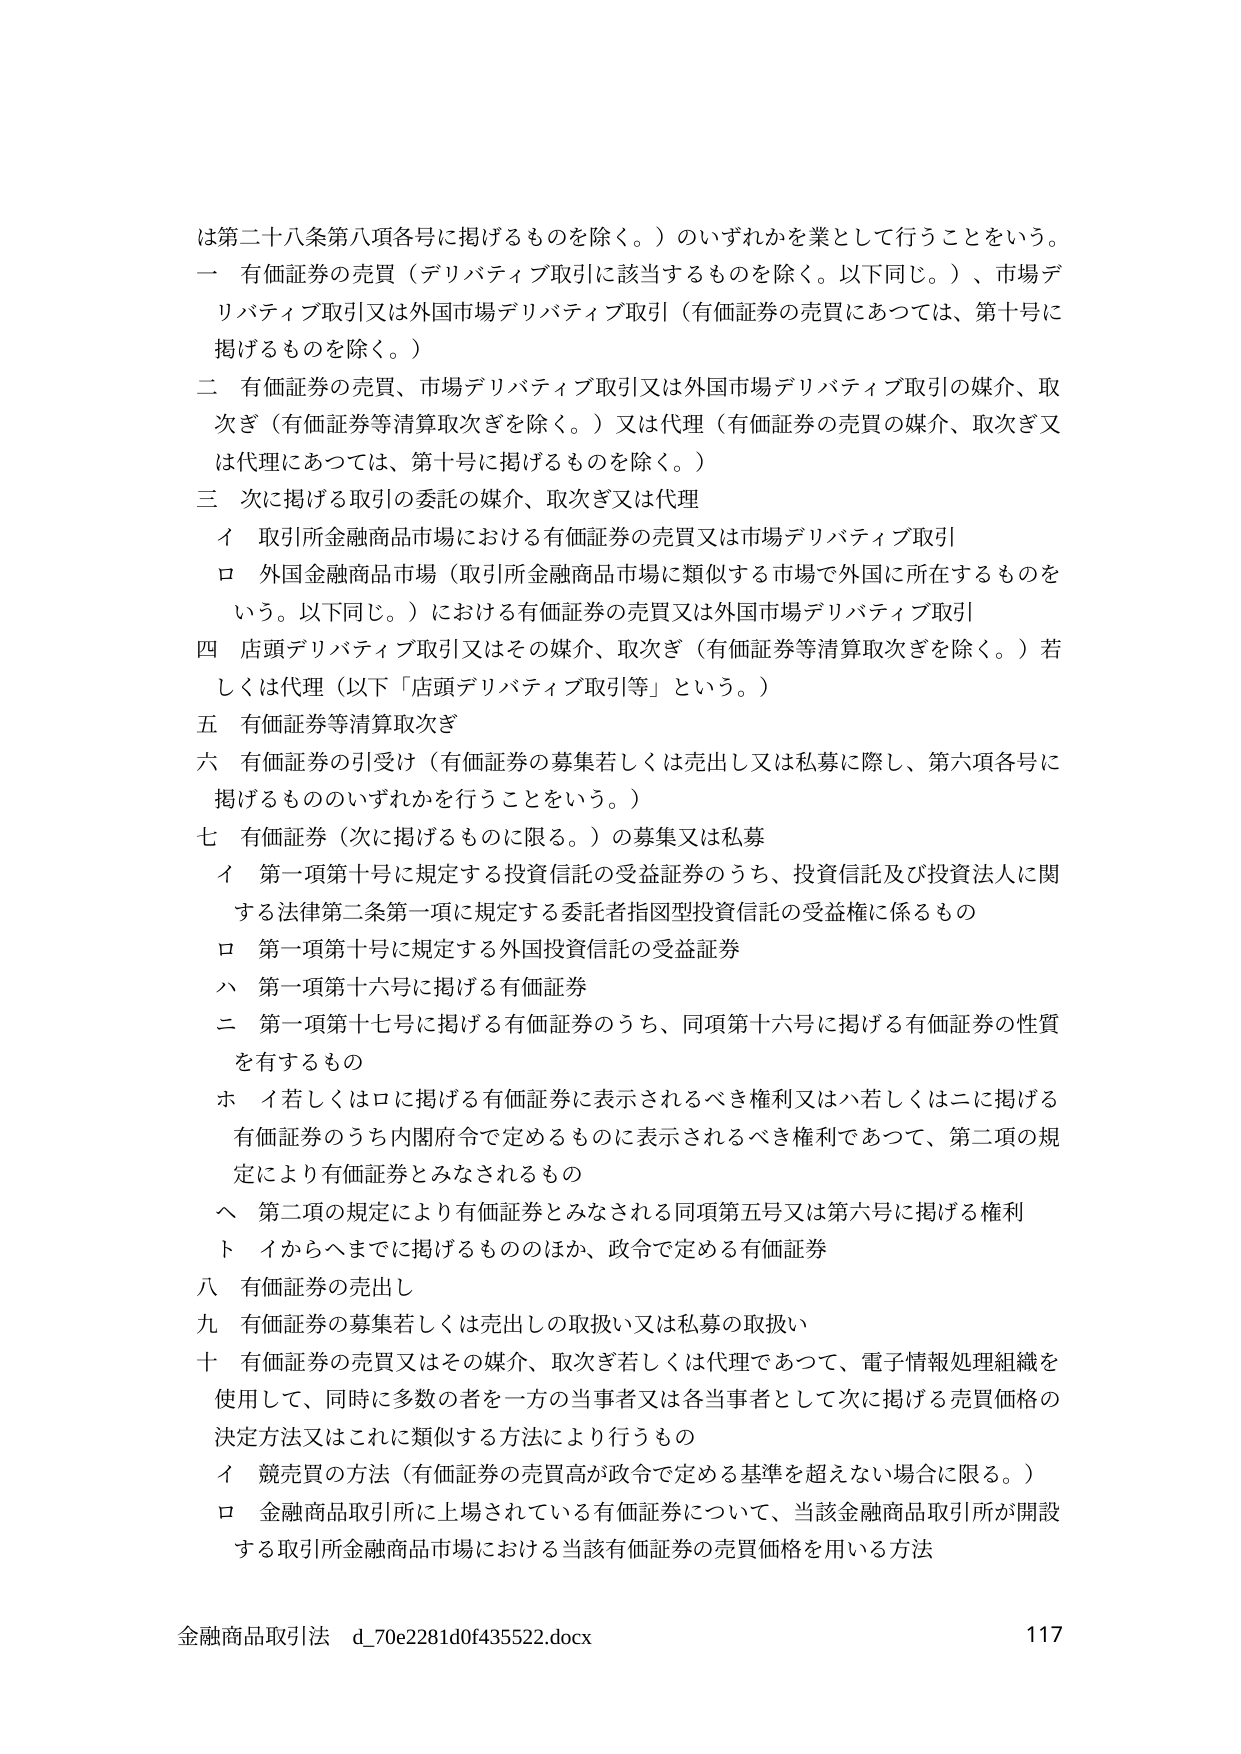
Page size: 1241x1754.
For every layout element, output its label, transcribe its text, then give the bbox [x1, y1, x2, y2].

text ロ 外国金融商品市場（取引所金融商品市場に類似する市場で外国に所在するものをいう。以下同じ。）における有価証券の売買又は外国市場デリバティブ取引 [215, 554, 1063, 629]
text 三 次に掲げる取引の委託の媒介、取次ぎ又は代理 [196, 479, 1063, 517]
text ハ 第一項第十六号に掲げる有価証券 [215, 967, 1063, 1004]
text ホ イ若しくはロに掲げる有価証券に表示されるべき権利又はハ若しくはニに掲げる有価証券のうち内閣府令で定めるものに表示されるべき権利であつて、第二項の規定により有価証券とみなされるもの [215, 1079, 1063, 1192]
text ヘ 第二項の規定により有価証券とみなされる同項第五号又は第六号に掲げる権利 [215, 1192, 1063, 1229]
text ロ 金融商品取引所に上場されている有価証券について、当該金融商品取引所が開設する取引所金融商品市場における当該有価証券の売買価格を用いる方法 [215, 1492, 1063, 1567]
text イ 競売買の方法（有価証券の売買高が政令で定める基準を超えない場合に限る。） [215, 1454, 1063, 1492]
text ニ 第一項第十七号に掲げる有価証券のうち、同項第十六号に掲げる有価証券の性質を有するもの [215, 1004, 1063, 1079]
text イ 第一項第十号に規定する投資信託の受益証券のうち、投資信託及び投資法人に関する法律第二条第一項に規定する委託者指図型投資信託の受益権に係るもの [215, 854, 1063, 929]
text 五 有価証券等清算取次ぎ [196, 704, 1063, 742]
text イ 取引所金融商品市場における有価証券の売買又は市場デリバティブ取引 [215, 517, 1063, 554]
text 九 有価証券の募集若しくは売出しの取扱い又は私募の取扱い [196, 1304, 1063, 1342]
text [177, 217, 1063, 254]
text 二 有価証券の売買、市場デリバティブ取引又は外国市場デリバティブ取引の媒介、取次ぎ（有価証券等清算取次ぎを除く。）又は代理（有価証券の売買の媒介、取次ぎ又は代理にあつては、第十号に掲げるものを除く。） [196, 367, 1063, 479]
text 八 有価証券の売出し [196, 1267, 1063, 1304]
text 七 有価証券（次に掲げるものに限る。）の募集又は私募 [196, 817, 1063, 854]
text 十 有価証券の売買又はその媒介、取次ぎ若しくは代理であつて、電子情報処理組織を使用して、同時に多数の者を一方の当事者又は各当事者として次に掲げる売買価格の決定方法又はこれに類似する方法により行うもの [196, 1342, 1063, 1454]
text 四 店頭デリバティブ取引又はその媒介、取次ぎ（有価証券等清算取次ぎを除く。）若しくは代理（以下「店頭デリバティブ取引等」という。） [196, 629, 1063, 704]
text 一 有価証券の売買（デリバティブ取引に該当するものを除く。以下同じ。）、市場デリバティブ取引又は外国市場デリバティブ取引（有価証券の売買にあつては、第十号に掲げるものを除く。） [196, 254, 1063, 367]
text ロ 第一項第十号に規定する外国投資信託の受益証券 [215, 929, 1063, 967]
text 六 有価証券の引受け（有価証券の募集若しくは売出し又は私募に際し、第六項各号に掲げるもののいずれかを行うことをいう。） [196, 742, 1063, 817]
text ト イからヘまでに掲げるもののほか、政令で定める有価証券 [215, 1229, 1063, 1267]
